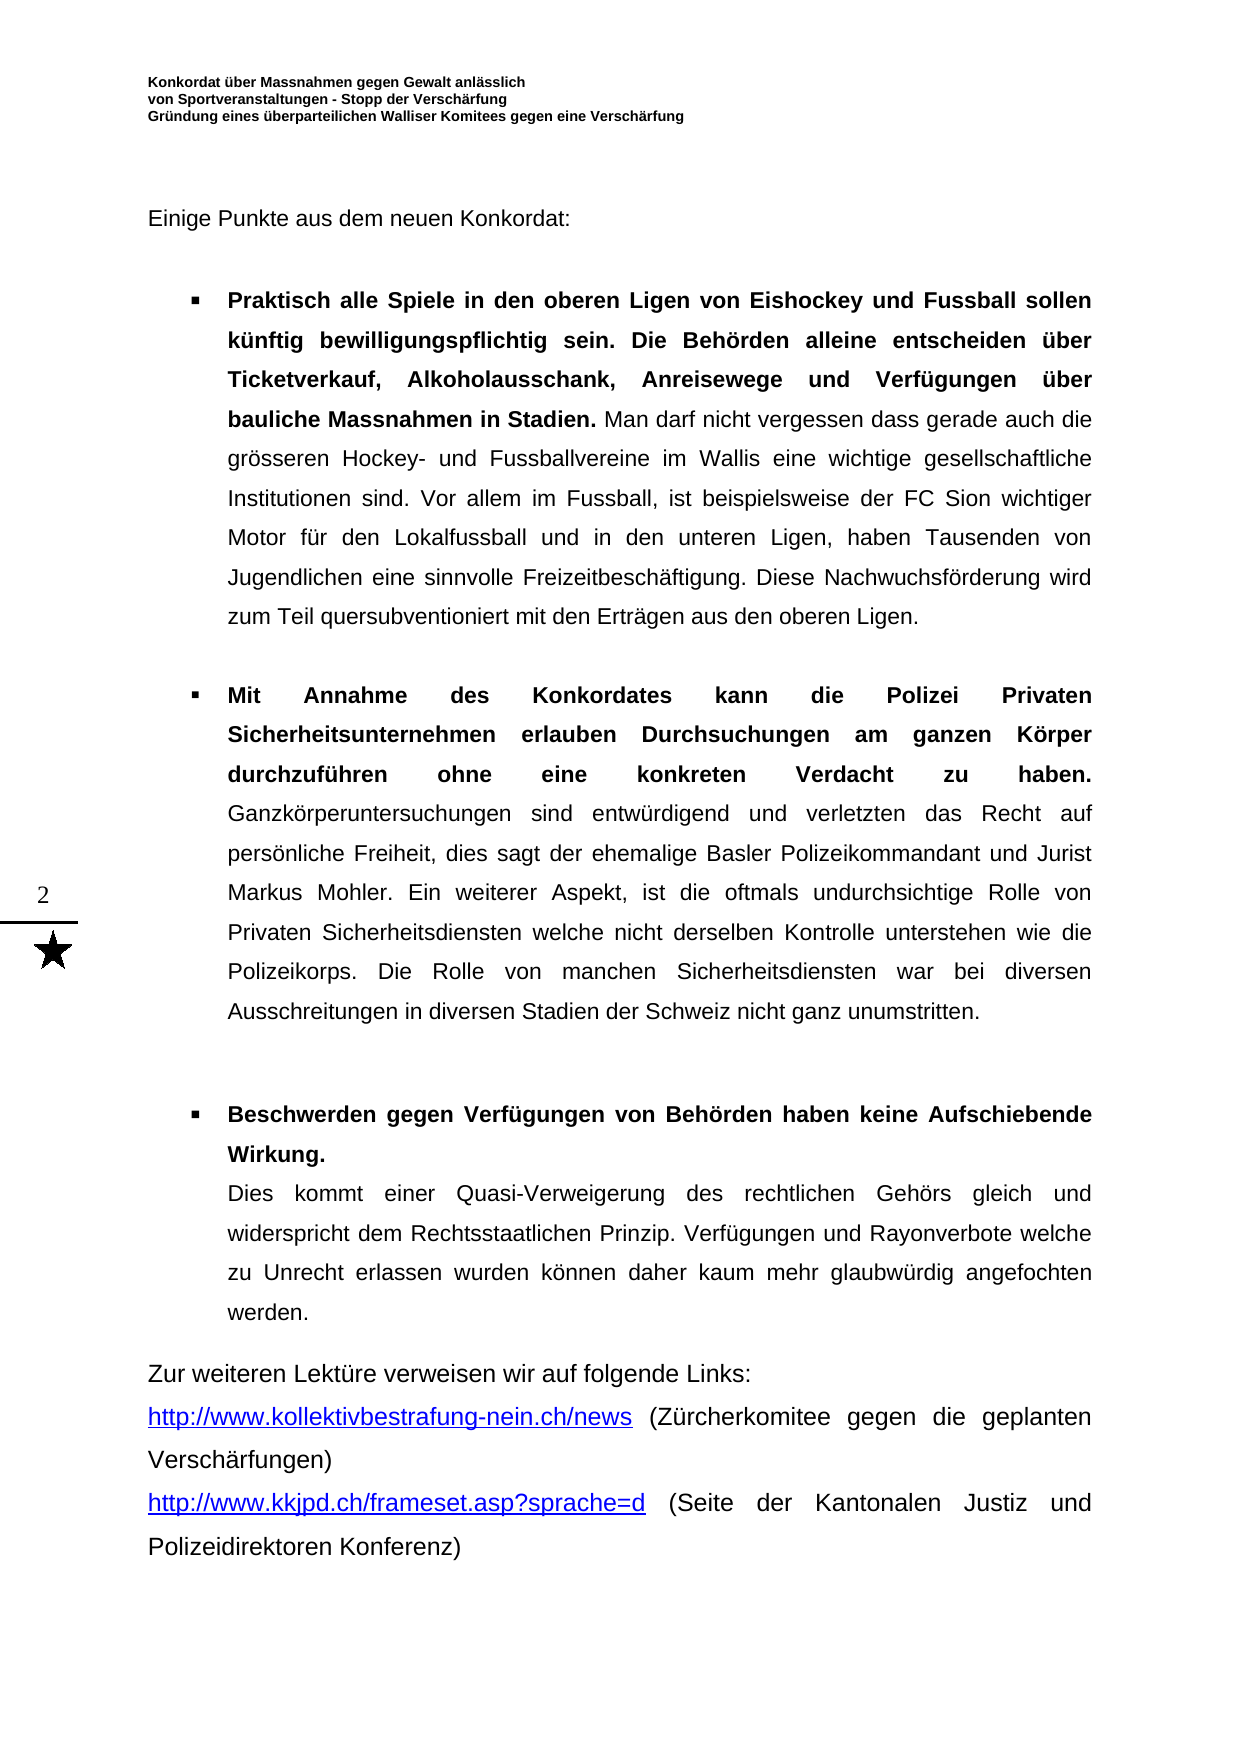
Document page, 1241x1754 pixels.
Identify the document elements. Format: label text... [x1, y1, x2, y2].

text Zur weiteren Lektüre verweisen wir auf folgende Links: [148, 1359, 1092, 1388]
list Beschwerden gegen Verfügungen von Behörden haben keine Aufschiebende Wirkung. [190, 1101, 1092, 1167]
list Dies kommt einer Quasi-Verweigerung des rechtlichen Gehörs gleich und widerspricht dem Rechtsstaatlichen Prinzip. Verfügungen und Rayonverbote welche zu Unrecht erlassen wurden können daher kaum mehr glaubwürdig angefochten werden. [227, 1180, 1092, 1325]
list Praktisch alle Spiele in den oberen Ligen von Eishockey und Fussball sollen künftig bewilligungspflichtig sein. Die Behörden alleine entscheiden über Ticketverkauf, Alkoholausschank, Anreisewege und Verfügungen über bauliche Massnahmen in Stadien. Man darf nicht vergessen dass gerade auch die grösseren Hockey- und Fussballvereine im Wallis eine wichtige gesellschaftliche Institutionen sind. Vor allem im Fussball, ist beispielsweise der FC Sion wichtiger Motor für den Lokalfussball und in den unteren Ligen, haben Tausenden von Jugendlichen eine sinnvolle Freizeitbeschäftigung. Diese Nachwuchsförderung wird zum Teil quersubventioniert mit den Erträgen aus den oberen Ligen. [190, 287, 1092, 629]
list Mit Annahme des Konkordates kann die Polizei Privaten Sicherheitsunternehmen erlauben Durchsuchungen am ganzen Körper durchzuführen ohne eine konkreten Verdacht zu haben. Ganzkörperuntersuchungen sind entwürdigend und verletzten das Recht auf persönliche Freiheit, dies sagt der ehemalige Basler Polizeikommandant und Jurist Markus Mohler. Ein weiterer Aspekt, ist die oftmals undurchsichtige Rolle von Privaten Sicherheitsdiensten welche nicht derselben Kontrolle unterstehen wie die Polizeikorps. Die Rolle von manchen Sicherheitsdiensten war bei diversen Ausschreitungen in diversen Stadien der Schweiz nicht ganz unumstritten. [190, 682, 1092, 1024]
text http://www.kollektivbestrafung-nein.ch/news (Zürcherkomitee gegen die geplanten Verschärfungen) [148, 1402, 1092, 1474]
text http://www.kkjpd.ch/frameset.asp?sprache=d (Seite der Kantonalen Justiz und Polizeidirektoren Konferenz) [148, 1488, 1092, 1560]
text Einige Punkte aus dem neuen Konkordat: [148, 204, 1092, 231]
